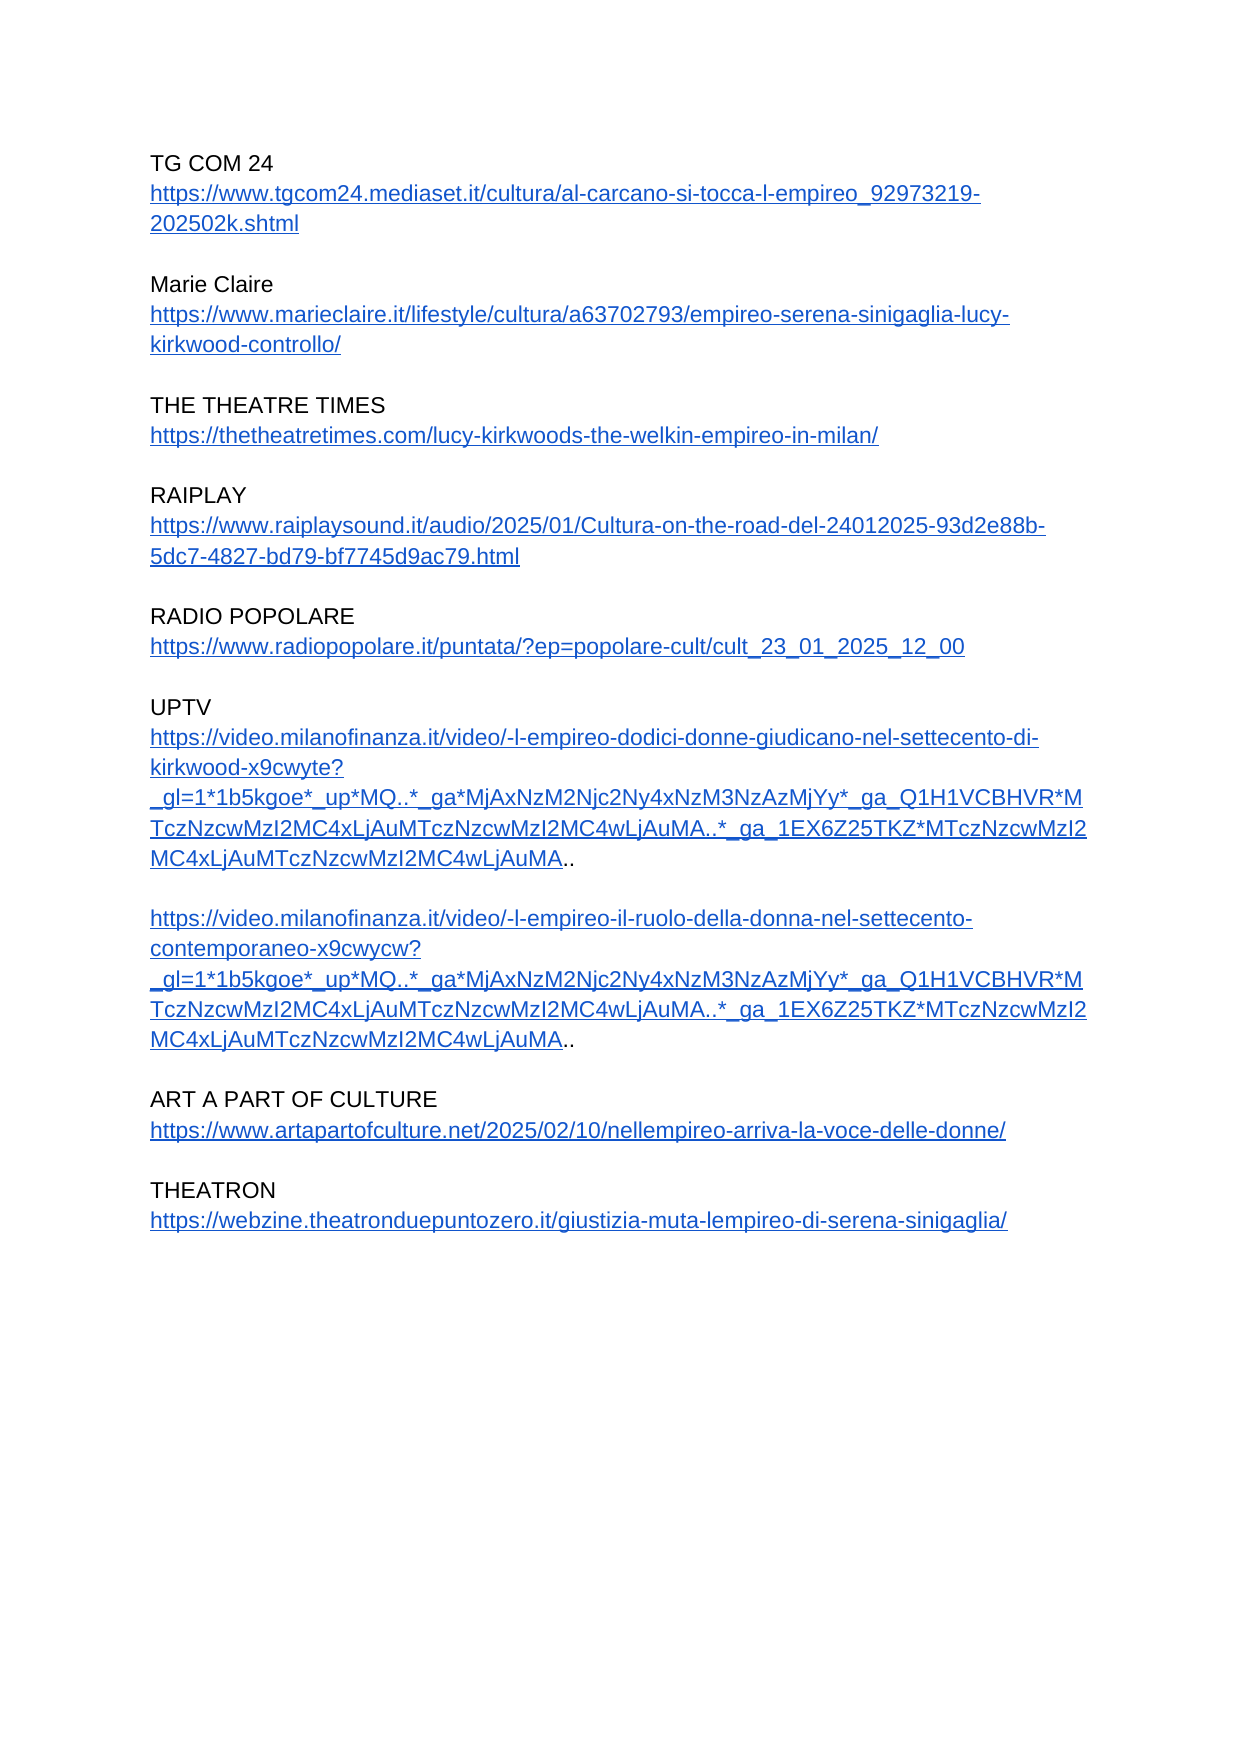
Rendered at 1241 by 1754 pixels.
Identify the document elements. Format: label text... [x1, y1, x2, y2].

text https://webzine.theatronduepuntozero.it/giustizia-muta-lempireo-di-serena-sinigaglia/ [150, 1207, 1090, 1234]
text https://www.raiplaysound.it/audio/2025/01/Cultura-on-the-road-del-24012025-93d2e88b-5dc7-4827-bd79-bf7745d9ac79.html [150, 512, 1090, 569]
text https://www.artapartofculture.net/2025/02/10/nellempireo-arriva-la-voce-delle-donne/ [150, 1117, 1090, 1143]
text RADIO POPOLARE [150, 603, 1090, 629]
text RAIPLAY [150, 482, 1090, 509]
text https://www.tgcom24.mediaset.it/cultura/al-carcano-si-tocca-l-empireo_92973219-202502k.shtml [150, 180, 1090, 237]
text Marie Claire [150, 271, 1090, 297]
text https://www.radiopopolare.it/puntata/?ep=popolare-cult/cult_23_01_2025_12_00 [150, 633, 1090, 660]
text THEATRON [150, 1177, 1090, 1203]
text THE THEATRE TIMES [150, 392, 1090, 418]
text TG COM 24 [150, 150, 1090, 176]
text https://video.milanofinanza.it/video/-l-empireo-dodici-donne-giudicano-nel-settecento-di-kirkwood-x9cwyte?_gl=1*1b5kgoe*_up*MQ..*_ga*MjAxNzM2Njc2Ny4xNzM3NzAzMjYy*_ga_Q1H1VCBHVR*MTczNzcwMzI2MC4xLjAuMTczNzcwMzI2MC4wLjAuMA..*_ga_1EX6Z25TKZ*MTczNzcwMzI2MC4xLjAuMTczNzcwMzI2MC4wLjAuMA.. [150, 724, 1090, 871]
text https://www.marieclaire.it/lifestyle/cultura/a63702793/empireo-serena-sinigaglia-lucy-kirkwood-controllo/ [150, 301, 1090, 358]
text ART A PART OF CULTURE [150, 1086, 1090, 1113]
text UPTV [150, 694, 1090, 720]
text https://thetheatretimes.com/lucy-kirkwoods-the-welkin-empireo-in-milan/ [150, 422, 1090, 448]
text https://video.milanofinanza.it/video/-l-empireo-il-ruolo-della-donna-nel-settecento-contemporaneo-x9cwycw?_gl=1*1b5kgoe*_up*MQ..*_ga*MjAxNzM2Njc2Ny4xNzM3NzAzMjYy*_ga_Q1H1VCBHVR*MTczNzcwMzI2MC4xLjAuMTczNzcwMzI2MC4wLjAuMA..*_ga_1EX6Z25TKZ*MTczNzcwMzI2MC4xLjAuMTczNzcwMzI2MC4wLjAuMA.. [150, 905, 1090, 1052]
